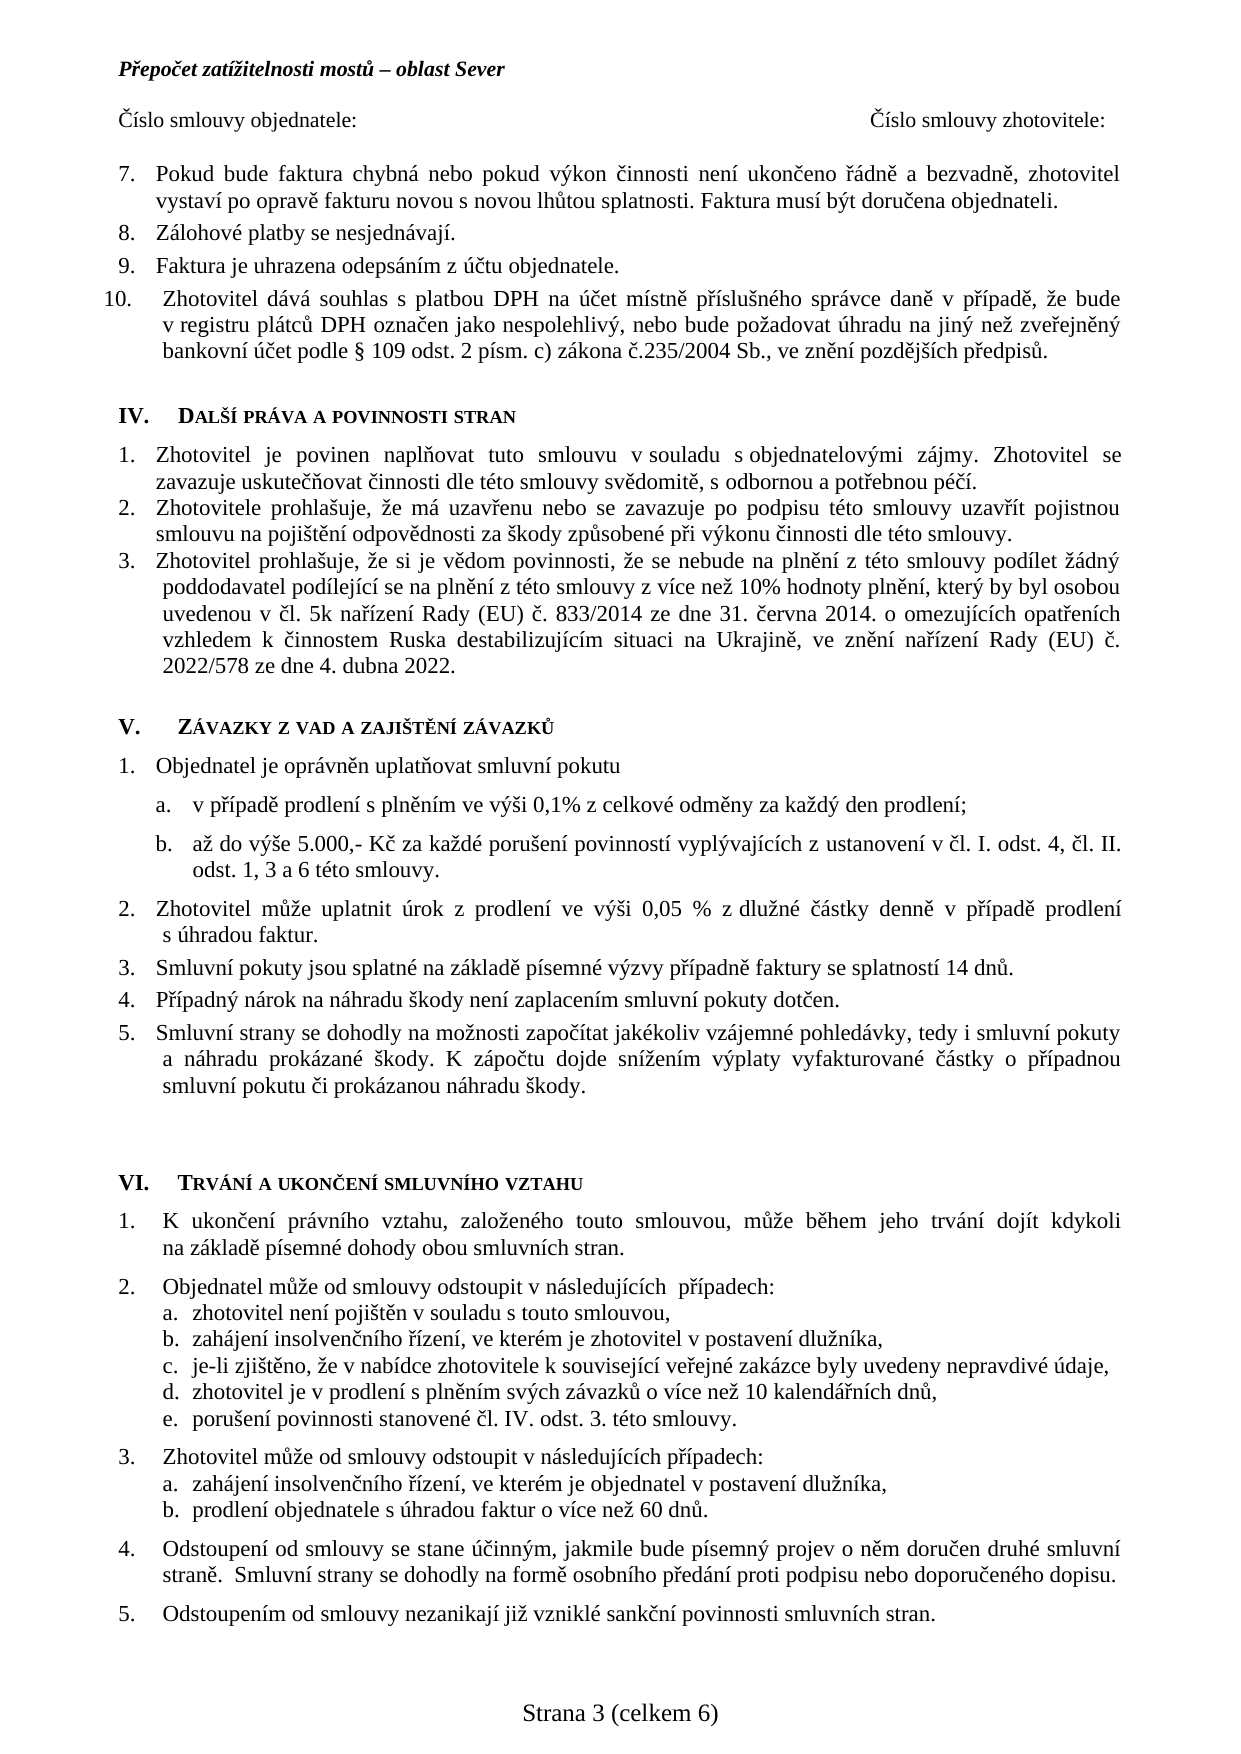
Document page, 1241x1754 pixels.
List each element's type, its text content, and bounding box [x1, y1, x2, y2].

list Zhotovitel prohlašuje, že si je vědom povinnosti, že se nebude na plnění z této smlouvy podílet žádný poddodavatel podílející se na plnění z této smlouvy z více než 10% hodnoty plnění, který by byl osobou uvedenou v čl. 5k nařízení Rady (EU) č. 833/2014 ze dne 31. června 2014. o omezujících opatřeních vzhledem k činnostem Ruska destabilizujícím situaci na Ukrajině, ve znění nařízení Rady (EU) č. 2022/578 ze dne 4. dubna 2022. [118, 547, 1122, 679]
list Faktura je uhrazena odepsáním z účtu objednatele. [118, 252, 1122, 278]
list K ukončení právního vztahu, založeného touto smlouvou, může během jeho trvání dojít kdykoli na základě písemné dohody obou smluvních stran. [118, 1208, 1122, 1260]
list Objednatel může od smlouvy odstoupit v následujících případech: [118, 1273, 1122, 1299]
list Zálohové platby se nesjednávají. [118, 219, 1122, 246]
list zhotovitel je v prodlení s plněním svých závazků o více než 10 kalendářních dnů, [162, 1378, 1122, 1404]
list porušení povinnosti stanovené čl. IV. odst. 3. této smlouvy. [162, 1404, 1122, 1431]
list Zhotovitel může uplatnit úrok z prodlení ve výši 0,05 % z dlužné částky denně v případě prodlení s úhradou faktur. [118, 895, 1122, 948]
list Případný nárok na náhradu škody není zaplacením smluvní pokuty dotčen. [118, 987, 1122, 1013]
list Zhotovitel je povinen naplňovat tuto smlouvu v souladu s objednatelovými zájmy. Zhotovitel se zavazuje uskutečňovat činnosti dle této smlouvy svědomitě, s odbornou a potřebnou péčí. [118, 441, 1122, 494]
list Zhotovitel dává souhlas s platbou DPH na účet místně příslušného správce daně v případě, že bude v registru plátců DPH označen jako nespolehlivý, nebo bude požadovat úhradu na jiný než zveřejněný bankovní účet podle § 109 odst. 2 písm. c) zákona č.235/2004 Sb., ve znění pozdějších předpisů. [103, 285, 1122, 364]
list Smluvní pokuty jsou splatné na základě písemné výzvy případně faktury se splatností 14 dnů. [118, 954, 1122, 980]
list Odstoupením od smlouvy nezanikají již vzniklé sankční povinnosti smluvních stran. [118, 1600, 1122, 1627]
list Zhotovitele prohlašuje, že má uzavřenu nebo se zavazuje po podpisu této smlouvy uzavřít pojistnou smlouvu na pojištění odpovědnosti za škody způsobené při výkonu činnosti dle této smlouvy. [118, 494, 1122, 547]
list Zhotovitel může od smlouvy odstoupit v následujících případech: [118, 1443, 1122, 1470]
list Objednatel je oprávněn uplatňovat smluvní pokutu [118, 752, 1122, 778]
list až do výše 5.000,- Kč za každé porušení povinností vyplývajících z ustanovení v čl. I. odst. 4, čl. II. odst. 1, 3 a 6 této smlouvy. [155, 830, 1122, 882]
list Odstoupení od smlouvy se stane účinným, jakmile bude písemný projev o něm doručen druhé smluvní straně. Smluvní strany se dohodly na formě osobního předání proti podpisu nebo doporučeného dopisu. [118, 1535, 1122, 1588]
list zahájení insolvenčního řízení, ve kterém je objednatel v postavení dlužníka, [162, 1470, 1122, 1496]
list Smluvní strany se dohodly na možnosti započítat jakékoliv vzájemné pohledávky, tedy i smluvní pokuty a náhradu prokázané škody. K zápočtu dojde snížením výplaty vyfakturované částky o případnou smluvní pokutu či prokázanou náhradu škody. [118, 1019, 1122, 1098]
list Trvání a ukončení smluvního vztahu [118, 1169, 1122, 1195]
list zhotovitel není pojištěn v souladu s touto smlouvou, [162, 1299, 1122, 1326]
list Závazky z vad a zajištění závazků [118, 713, 1122, 739]
list prodlení objednatele s úhradou faktur o více než 60 dnů. [162, 1496, 1122, 1522]
text IV. Další práva a povinnosti stran [118, 403, 1122, 429]
list je-li zjištěno, že v nabídce zhotovitele k související veřejné zakázce byly uvedeny nepravdivé údaje, [162, 1352, 1122, 1378]
list v případě prodlení s plněním ve výši 0,1% z celkové odměny za každý den prodlení; [155, 791, 1122, 817]
list zahájení insolvenčního řízení, ve kterém je zhotovitel v postavení dlužníka, [162, 1326, 1122, 1352]
list Pokud bude faktura chybná nebo pokud výkon činnosti není ukončeno řádně a bezvadně, zhotovitel vystaví po opravě fakturu novou s novou lhůtou splatnosti. Faktura musí být doručena objednateli. [118, 161, 1122, 213]
